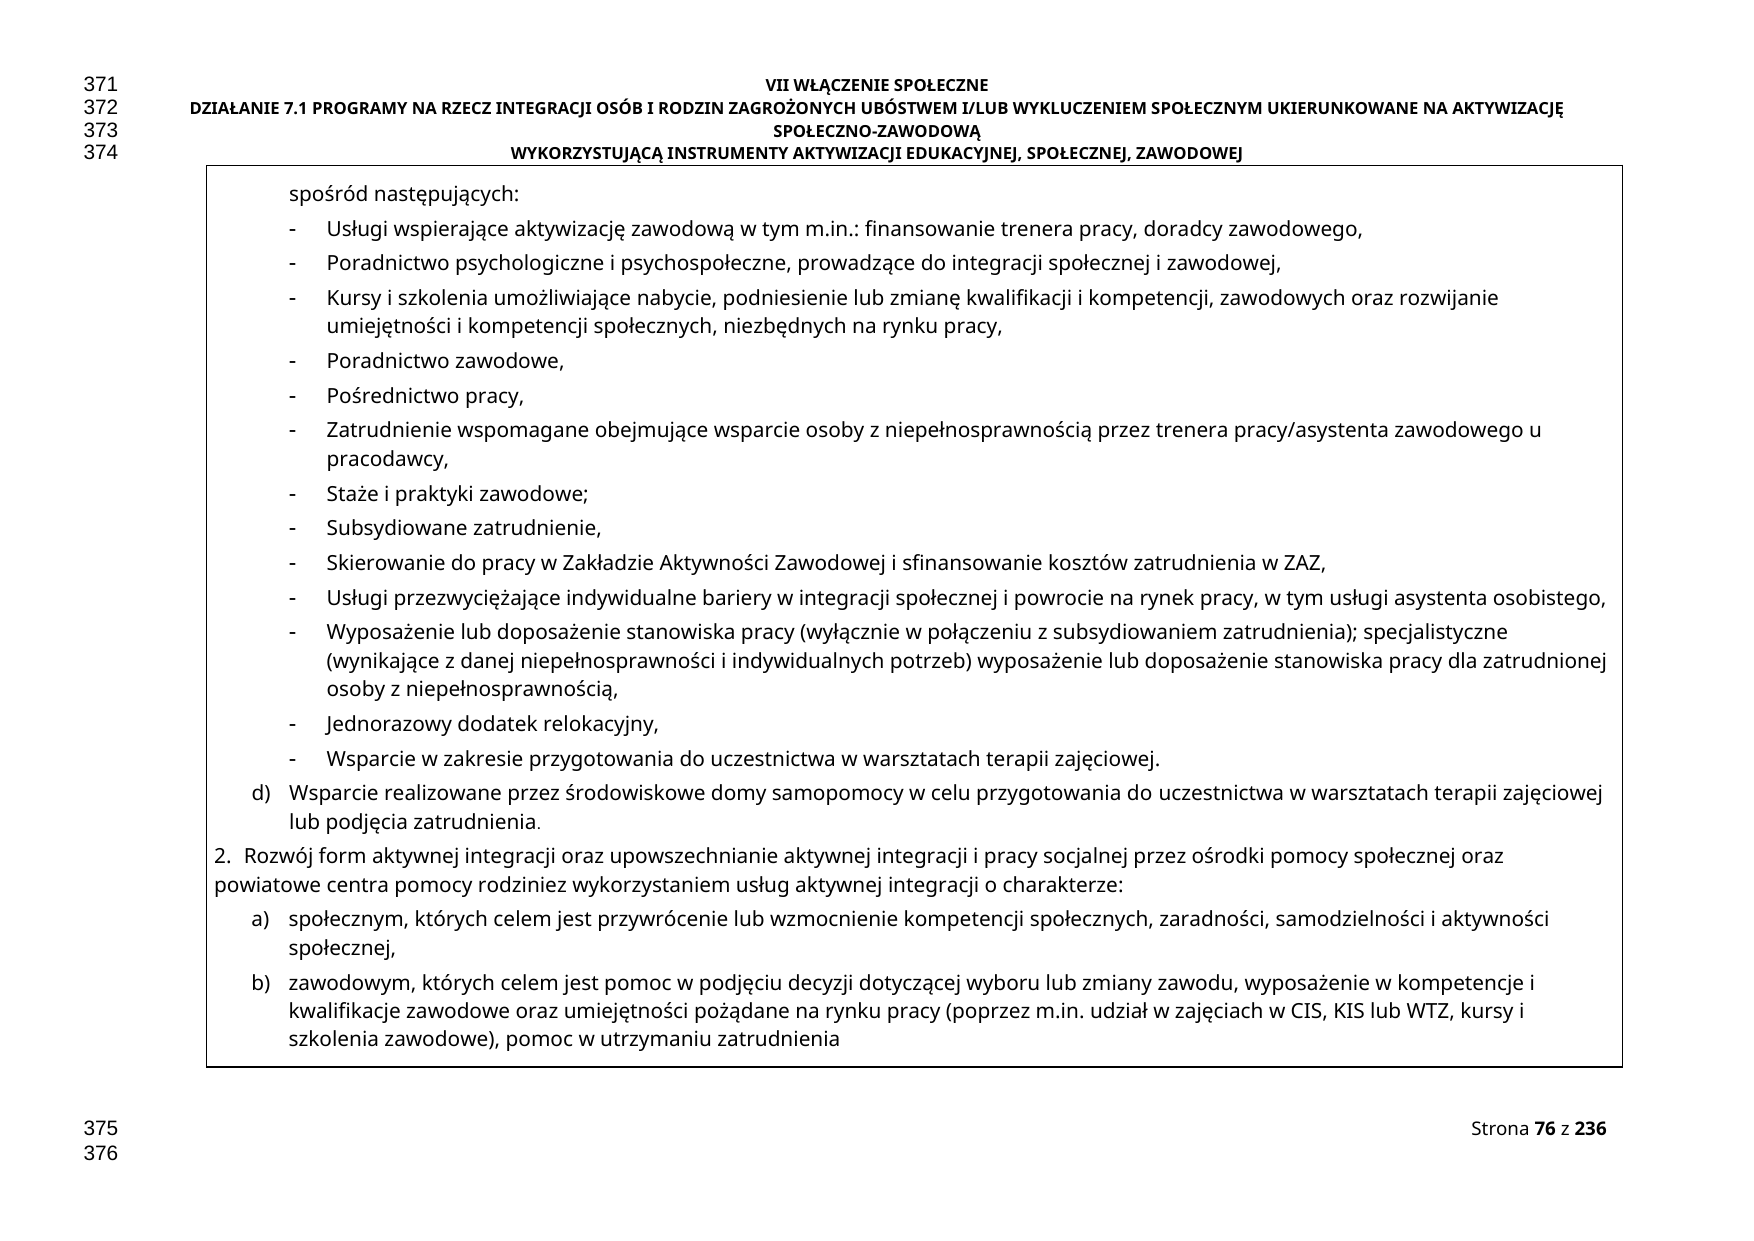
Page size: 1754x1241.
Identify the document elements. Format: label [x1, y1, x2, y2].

table_cell [207, 166, 1622, 1066]
